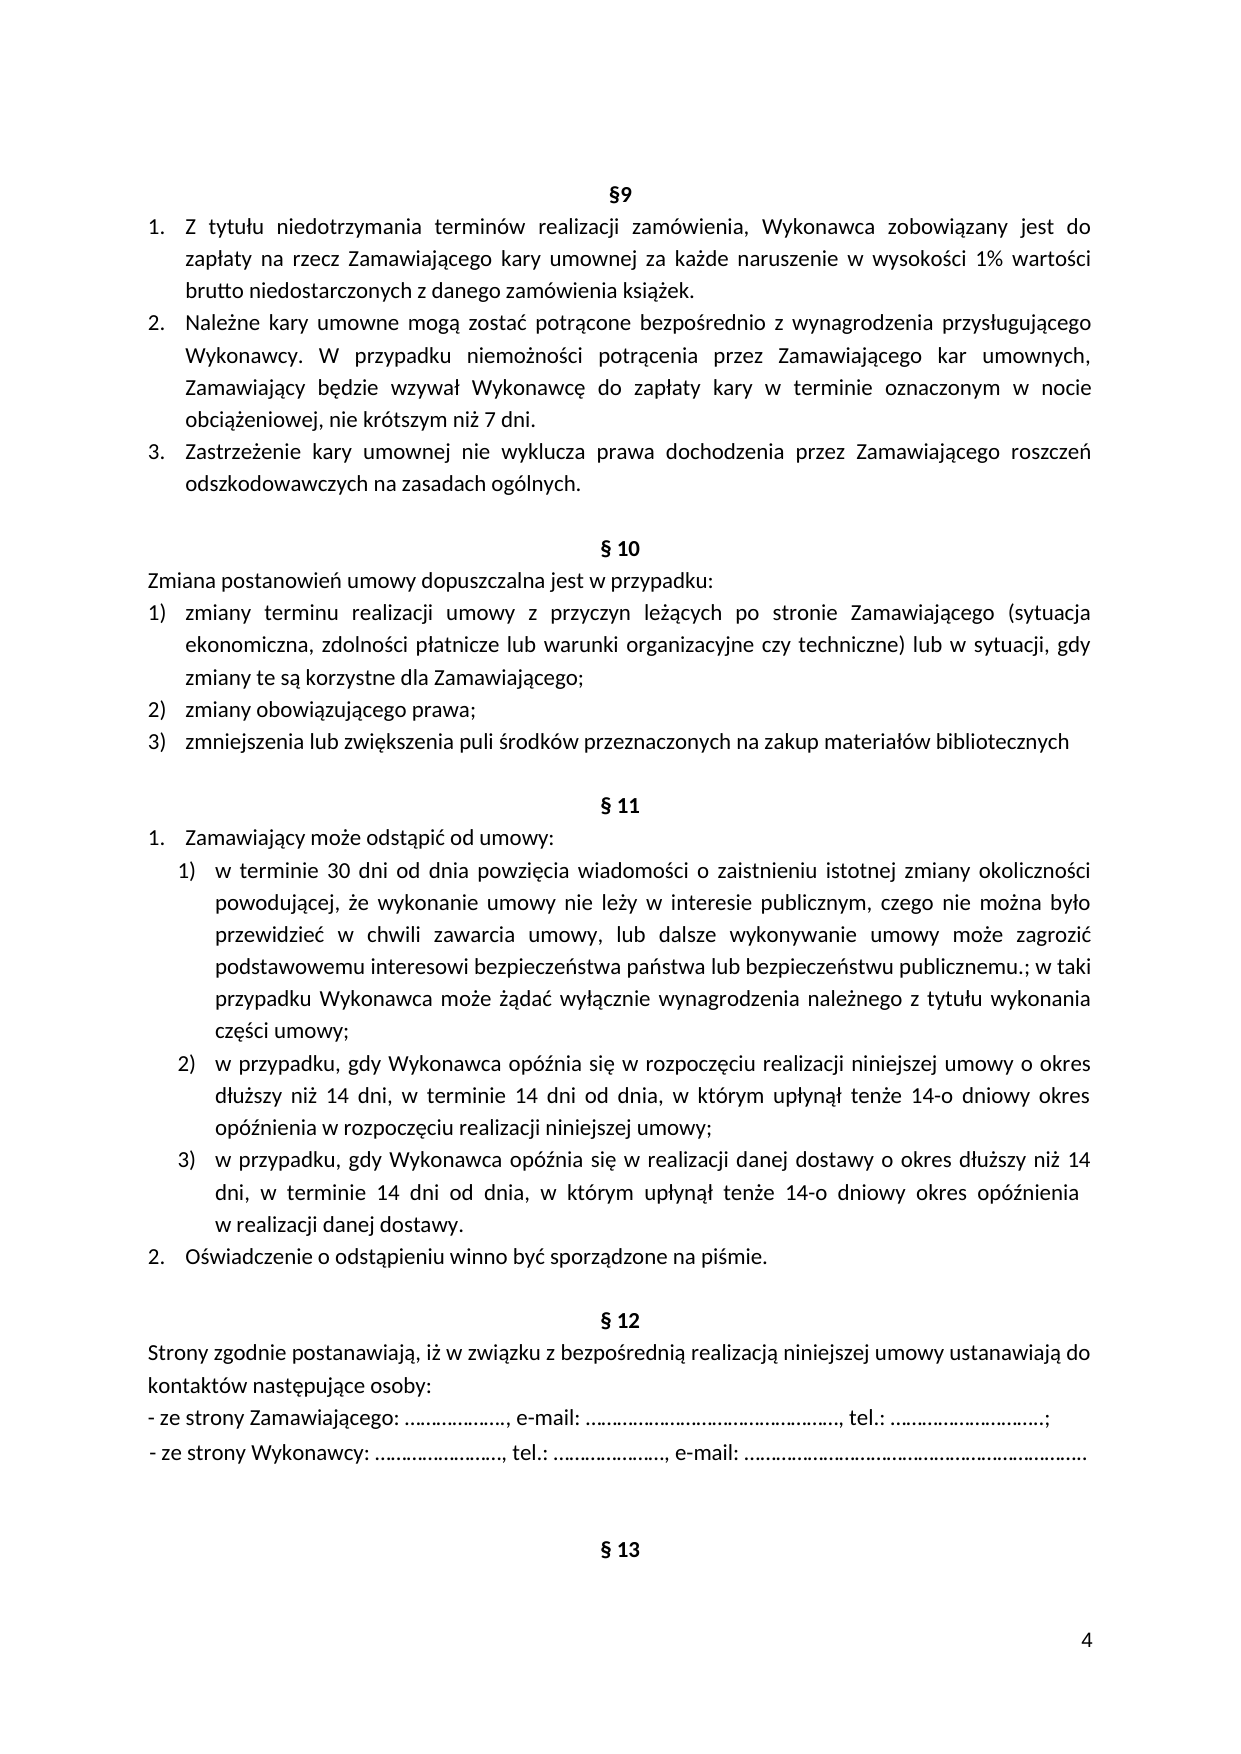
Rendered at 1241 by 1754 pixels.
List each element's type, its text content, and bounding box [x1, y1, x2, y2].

list Należne kary umowne mogą zostać potrącone bezpośrednio z wynagrodzenia przysługującego Wykonawcy. W przypadku niemożności potrącenia przez Zamawiającego kar umownych, Zamawiający będzie wzywał Wykonawcę do zapłaty kary w terminie oznaczonym w nocie obciążeniowej, nie krótszym niż 7 dni. [148, 308, 1093, 433]
text § 10 [148, 534, 1093, 562]
text § 13 [148, 1535, 1093, 1563]
text - ze strony Wykonawcy: ……………………, tel.: …………………, e-mail: ……………………………………………………….. [149, 1438, 1093, 1466]
list Oświadczenie o odstąpieniu winno być sporządzone na piśmie. [148, 1242, 1093, 1270]
list zmiany obowiązującego prawa; [148, 695, 1093, 723]
list w przypadku, gdy Wykonawca opóźnia się w rozpoczęciu realizacji niniejszej umowy o okres dłuższy niż 14 dni, w terminie 14 dni od dnia, w którym upłynął tenże 14-o dniowy okres opóźnienia w rozpoczęciu realizacji niniejszej umowy; [177, 1049, 1093, 1141]
list zmniejszenia lub zwiększenia puli środków przeznaczonych na zakup materiałów bibliotecznych [148, 727, 1093, 755]
text § 12 [148, 1306, 1093, 1334]
list zmiany terminu realizacji umowy z przyczyn leżących po stronie Zamawiającego (sytuacja ekonomiczna, zdolności płatnicze lub warunki organizacyjne czy techniczne) lub w sytuacji, gdy zmiany te są korzystne dla Zamawiającego; [148, 598, 1093, 691]
list w terminie 30 dni od dnia powzięcia wiadomości o zaistnieniu istotnej zmiany okoliczności powodującej, że wykonanie umowy nie leży w interesie publicznym, czego nie można było przewidzieć w chwili zawarcia umowy, lub dalsze wykonywanie umowy może zagrozić podstawowemu interesowi bezpieczeństwa państwa lub bezpieczeństwu publicznemu.; w taki przypadku Wykonawca może żądać wyłącznie wynagrodzenia należnego z tytułu wykonania części umowy; [177, 856, 1093, 1045]
list Zamawiający może odstąpić od umowy: [148, 823, 1093, 852]
list Z tytułu niedotrzymania terminów realizacji zamówienia, Wykonawca zobowiązany jest do zapłaty na rzecz Zamawiającego kary umownej za każde naruszenie w wysokości 1% wartości brutto niedostarczonych z danego zamówienia książek. [148, 212, 1093, 304]
text - ze strony Zamawiającego: ………………., e-mail: …………………………………………, tel.: ………………………..; [148, 1403, 1093, 1431]
text Zmiana postanowień umowy dopuszczalna jest w przypadku: [148, 566, 1093, 594]
text § 11 [148, 791, 1093, 819]
list w przypadku, gdy Wykonawca opóźnia się w realizacji danej dostawy o okres dłuższy niż 14 dni, w terminie 14 dni od dnia, w którym upłynął tenże 14-o dniowy okres opóźnienia w realizacji danej dostawy. [177, 1145, 1093, 1238]
list Zastrzeżenie kary umownej nie wyklucza prawa dochodzenia przez Zamawiającego roszczeń odszkodowawczych na zasadach ogólnych. [148, 437, 1093, 497]
text Strony zgodnie postanawiają, iż w związku z bezpośrednią realizacją niniejszej umowy ustanawiają do kontaktów następujące osoby: [148, 1338, 1093, 1399]
text §9 [148, 180, 1093, 208]
